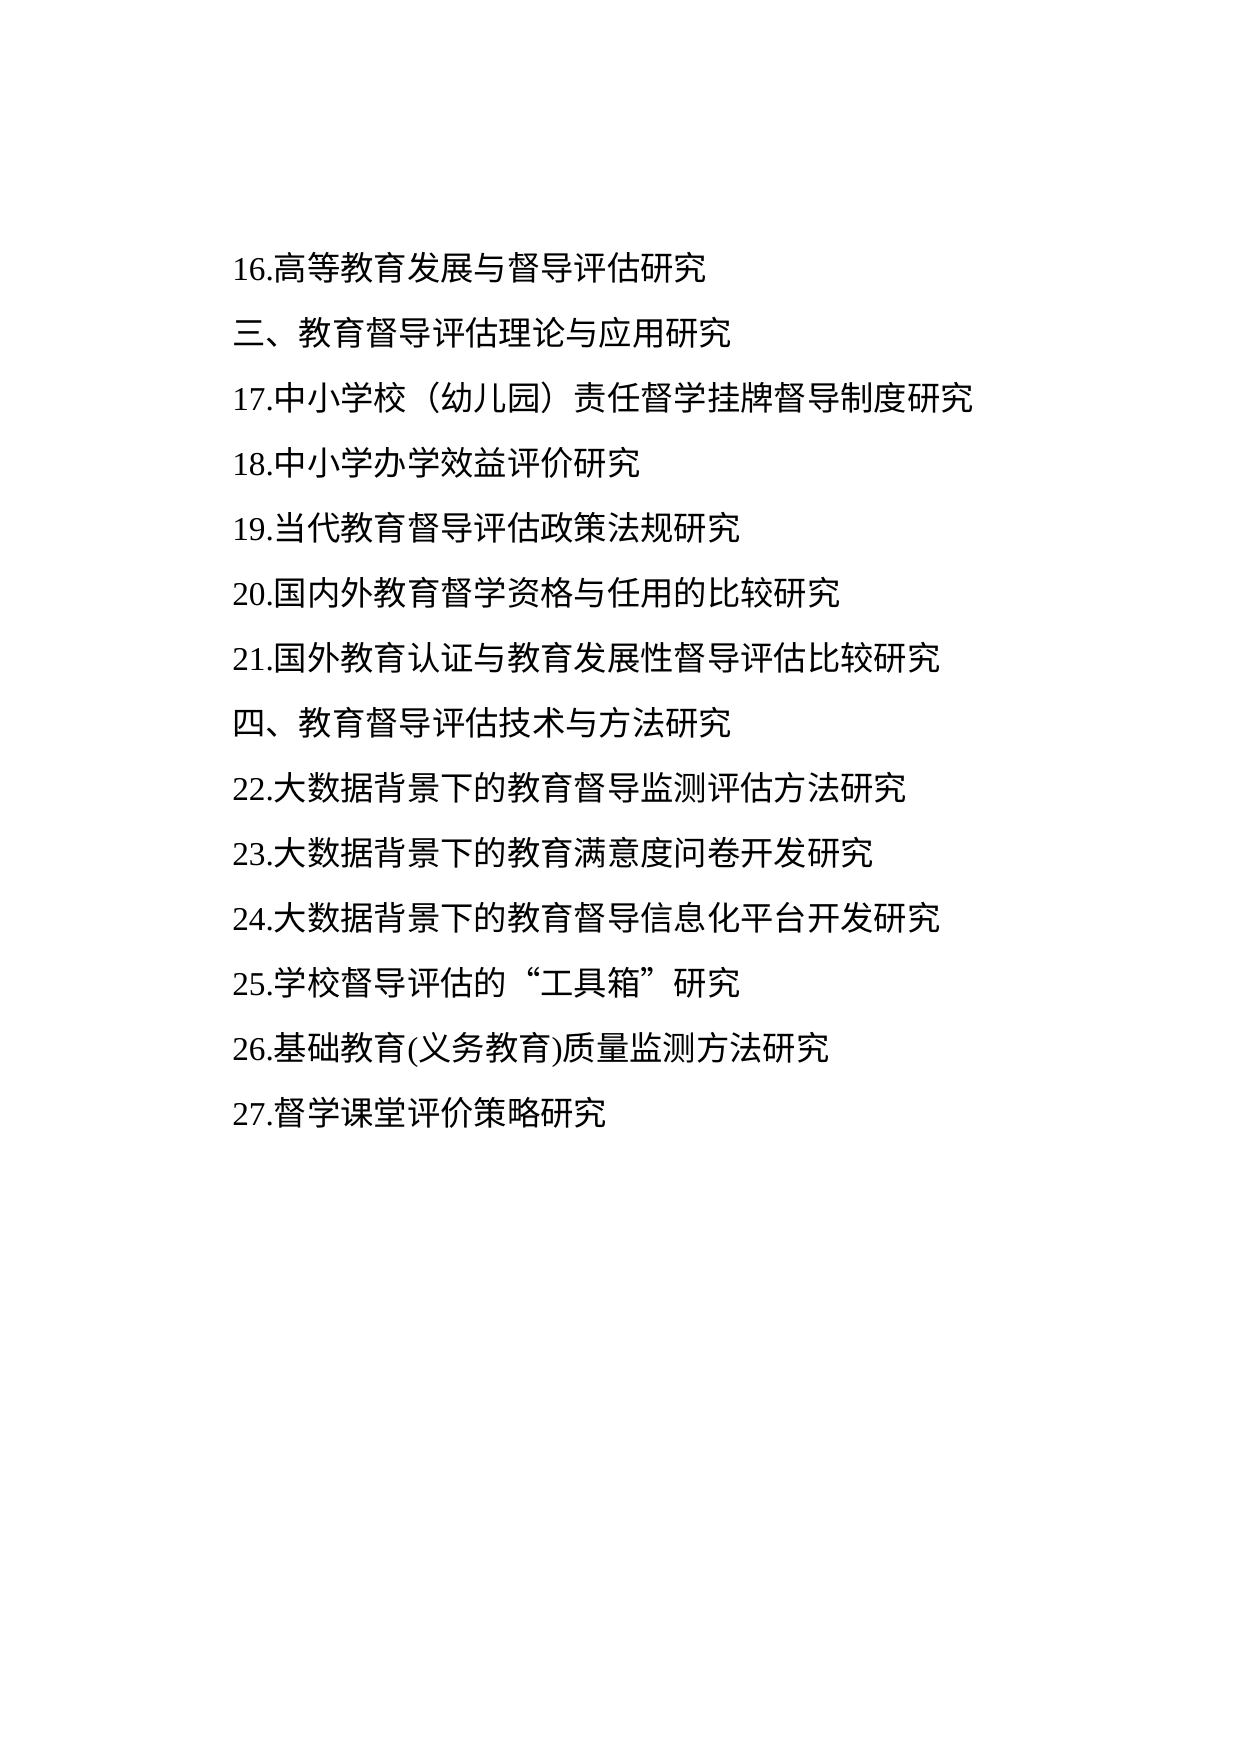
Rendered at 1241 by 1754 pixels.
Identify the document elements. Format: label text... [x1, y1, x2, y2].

text 19.当代教育督导评估政策法规研究 [165, 493, 1087, 558]
text 20.国内外教育督学资格与任用的比较研究 [165, 558, 1087, 623]
text 16.高等教育发展与督导评估研究 [165, 233, 1087, 298]
text 21.国外教育认证与教育发展性督导评估比较研究 [165, 623, 1087, 688]
text 22.大数据背景下的教育督导监测评估方法研究 [165, 753, 1087, 818]
text 24.大数据背景下的教育督导信息化平台开发研究 [165, 883, 1087, 948]
text 27.督学课堂评价策略研究 [165, 1078, 1087, 1143]
text 25.学校督导评估的“工具箱”研究 [165, 948, 1087, 1013]
text 17.中小学校（幼儿园）责任督学挂牌督导制度研究 [165, 363, 1087, 428]
text 四、教育督导评估技术与方法研究 [165, 688, 1087, 753]
text 18.中小学办学效益评价研究 [165, 428, 1087, 493]
text 26.基础教育(义务教育)质量监测方法研究 [165, 1013, 1087, 1078]
text 三、教育督导评估理论与应用研究 [165, 298, 1087, 363]
text 23.大数据背景下的教育满意度问卷开发研究 [165, 818, 1087, 883]
